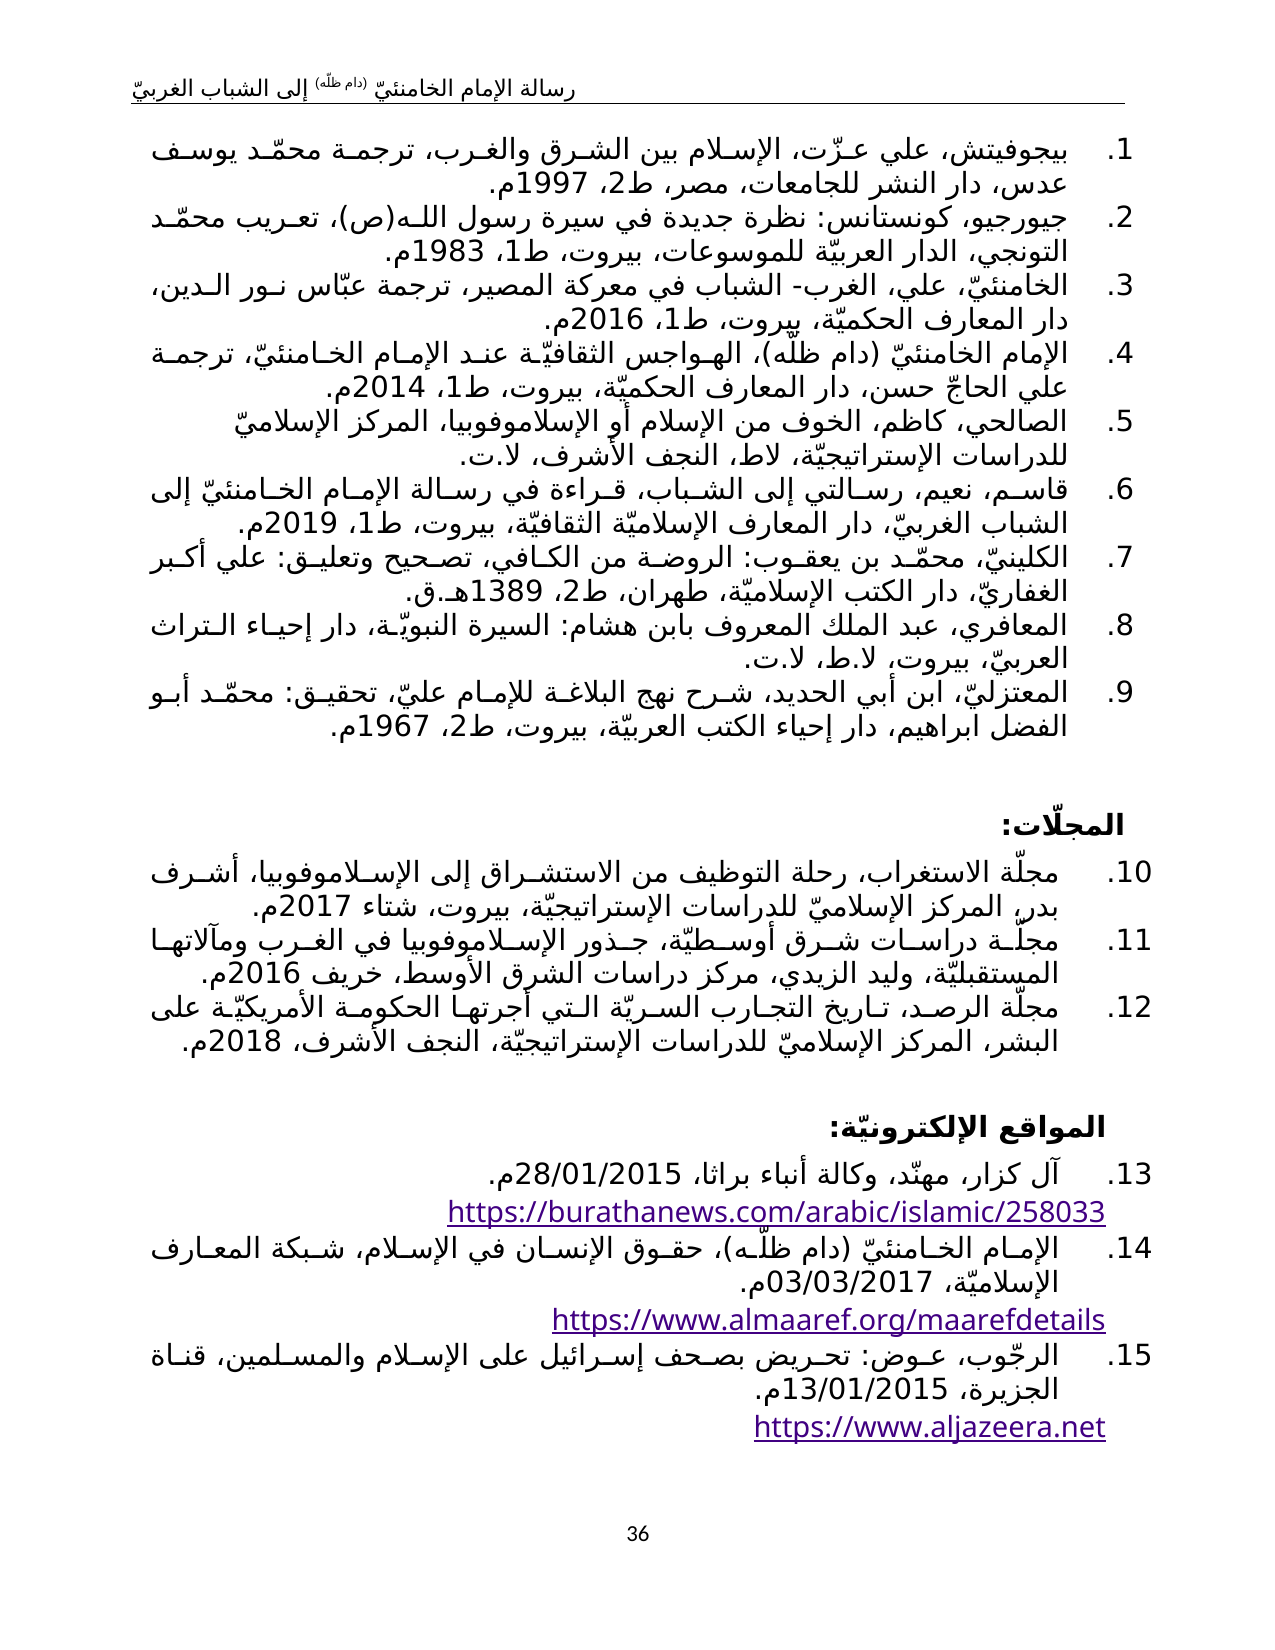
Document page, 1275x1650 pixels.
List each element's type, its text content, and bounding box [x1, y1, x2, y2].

list المعتزليّ، ابن أبي الحديد، شرح نهج البلاغة للإمام عليّ، تحقيق: محمّد أبو الفضل ابراهيم، دار إحياء الكتب العربيّة، بيروت، ط2، 1967م. [150, 676, 1106, 744]
list الكلينيّ، محمّد بن يعقوب: الروضة من الكافي، تصحيح وتعليق: علي أكبر الغفاريّ، دار الكتب الإسلاميّة، طهران، ط2، 1389هـ.ق. [150, 540, 1106, 608]
list الصالحي، كاظم، الخوف من الإسلام أو الإسلاموفوبيا، المركز الإسلاميّ للدراسات الإستراتيجيّة، لاط، النجف الأشرف، لا.ت. [150, 404, 1106, 472]
list https://www.almaaref.org/maarefdetails [150, 1299, 1106, 1338]
list الإمام الخامنئيّ (دام ظلّه)، الهواجس الثقافيّة عند الإمام الخامنئيّ، ترجمة علي الحاجّ حسن، دار المعارف الحكميّة، بيروت، ط1، 2014م. [150, 336, 1106, 404]
list الخامنئيّ، علي، الغرب- الشباب في معركة المصير، ترجمة عبّاس نور الدين، دار المعارف الحكميّة، بيروت، ط1، 2016م. [150, 268, 1106, 336]
list المعافري، عبد الملك المعروف بابن هشام: السيرة النبويّة، دار إحياء التراث العربيّ، بيروت، لا.ط، لا.ت. [150, 608, 1106, 676]
list https://www.aljazeera.net [150, 1406, 1106, 1446]
list مجلّة الرصد، تاريخ التجارب السريّة التي أجرتها الحكومة الأمريكيّة على البشر، المركز الإسلاميّ للدراسات الإستراتيجيّة، النجف الأشرف، 2018م. [150, 991, 1106, 1059]
list الإمام الخامنئيّ (دام ظلّه)، حقوق الإنسان في الإسلام، شبكة المعارف الإسلاميّة، 03/03/2017م. [150, 1231, 1106, 1299]
text المجلّات: [150, 808, 1125, 842]
list مجلّة دراسات شرق أوسطيّة، جذور الإسلاموفوبيا في الغرب ومآلاتها المستقبليّة، وليد الزيدي، مركز دراسات الشرق الأوسط، خريف 2016م. [150, 923, 1106, 991]
list بيجوفيتش، علي عزّت، الإسلام بين الشرق والغرب، ترجمة محمّد يوسف عدس، دار النشر للجامعات، مصر، ط2، 1997م. [150, 132, 1106, 200]
text المواقع الإلكترونيّة: [150, 1111, 1106, 1145]
list https://burathanews.com/arabic/islamic/258033 [150, 1191, 1106, 1231]
list آل كزار، مهنّد، وكالة أنباء براثا، 28/01/2015م. [150, 1157, 1106, 1191]
list قاسم، نعيم، رسالتي إلى الشباب، قراءة في رسالة الإمام الخامنئيّ إلى الشباب الغربيّ، دار المعارف الإسلاميّة الثقافيّة، بيروت، ط1، 2019م. [150, 472, 1106, 540]
list مجلّة الاستغراب، رحلة التوظيف من الاستشراق إلى الإسلاموفوبيا، أشرف بدر، المركز الإسلاميّ للدراسات الإستراتيجيّة، بيروت، شتاء 2017م. [150, 855, 1106, 923]
list الرجّوب، عوض: تحريض بصحف إسرائيل على الإسلام والمسلمين، قناة الجزيرة، 13/01/2015م. [150, 1338, 1106, 1406]
list جيورجيو، كونستانس: نظرة جديدة في سيرة رسول الله(ص)، تعريب محمّد التونجي، الدار العربيّة للموسوعات، بيروت، ط1، 1983م. [150, 200, 1106, 268]
